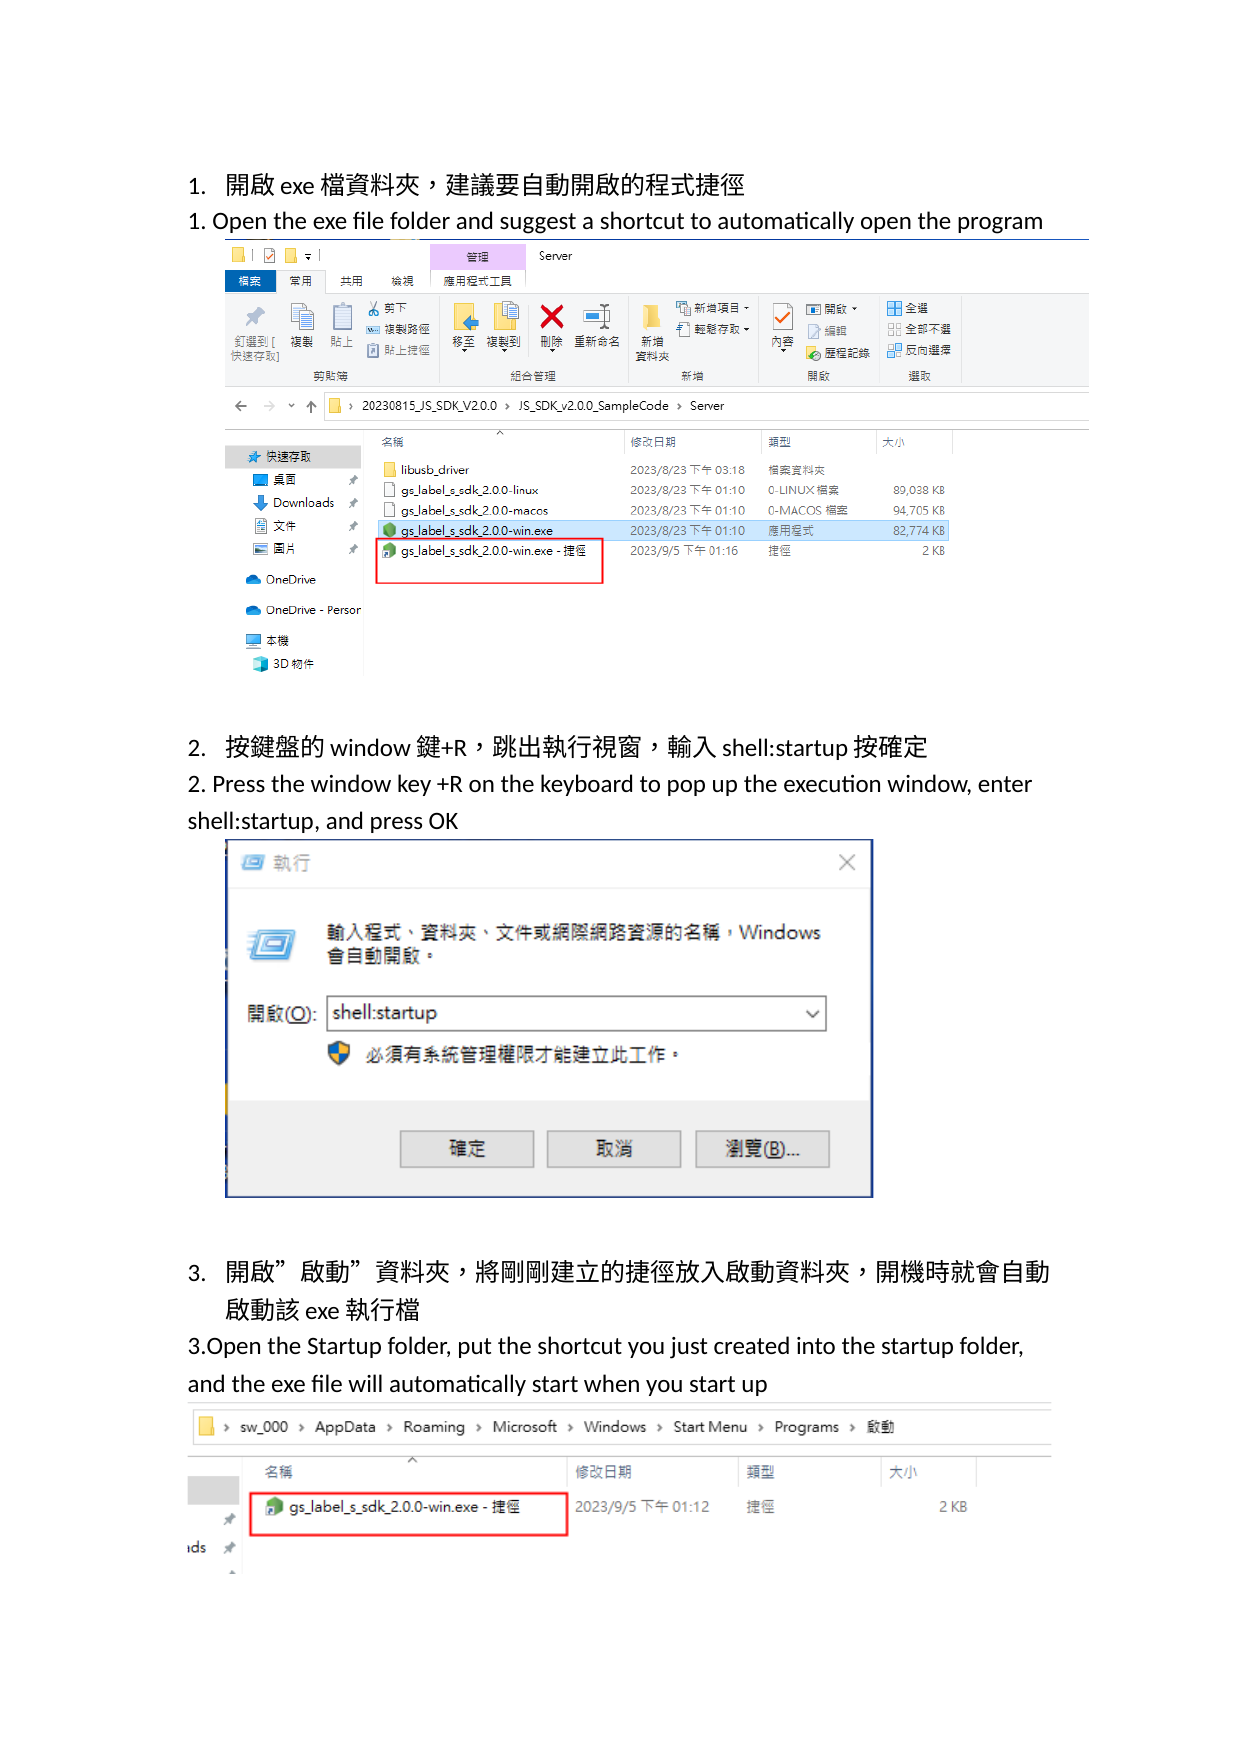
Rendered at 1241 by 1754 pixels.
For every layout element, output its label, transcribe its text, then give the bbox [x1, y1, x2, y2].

picture [225, 239, 1089, 676]
list 1. Open the exe file folder and suggest a shortcut to automatically open the program [187, 202, 1053, 239]
picture [225, 839, 874, 1198]
list 按鍵盤的window鍵+R，跳出執行視窗，輸入shell:startup按確定 [187, 727, 1053, 764]
picture [187, 1402, 1052, 1574]
list 開啟”啟動”資料夾，將剛剛建立的捷徑放入啟動資料夾，開機時就會自動啟動該exe執行檔 [187, 1252, 1053, 1327]
list 2. Press the window key +R on the keyboard to pop up the execution window, enter shell:startup, and press OK [187, 764, 1053, 839]
list 開啟exe檔資料夾，建議要自動開啟的程式捷徑 [187, 164, 1053, 202]
list 3.Open the Startup folder, put the shortcut you just created into the startup folder, and the exe file will automatically start when you start up [187, 1327, 1053, 1402]
